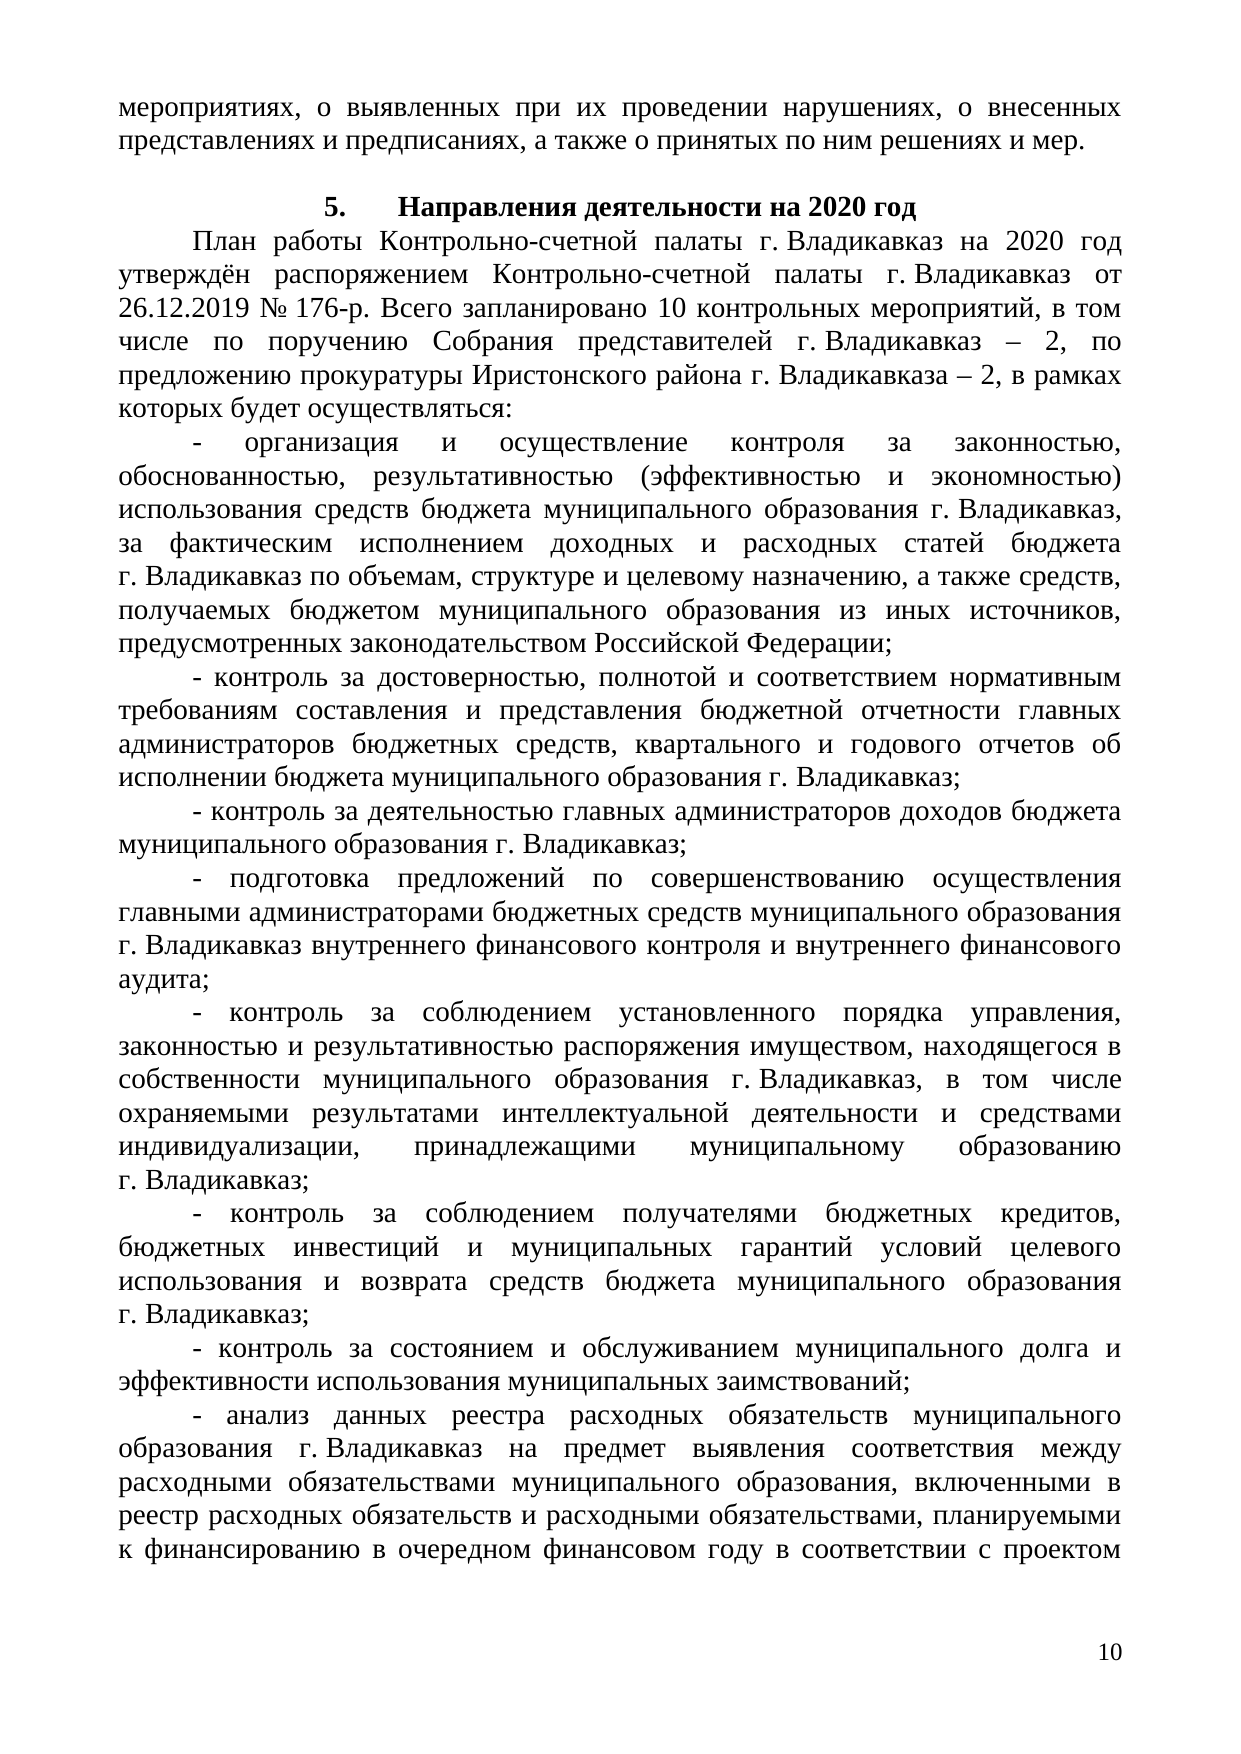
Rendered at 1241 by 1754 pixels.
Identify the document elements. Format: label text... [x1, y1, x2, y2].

text План работы Контрольно-счетной палаты г. Владикавказ на 2020 год утверждён распоряжением Контрольно-счетной палаты г. Владикавказ от 26.12.2019 № 176-р. Всего запланировано 10 контрольных мероприятий, в том числе по поручению Собрания представителей г. Владикавказ – 2, по предложению прокуратуры Иристонского района г. Владикавказа – 2, в рамках которых будет осуществляться: [118, 223, 1122, 424]
text - контроль за деятельностью главных администраторов доходов бюджета муниципального образования г. Владикавказ; [118, 793, 1122, 860]
text - подготовка предложений по совершенствованию осуществления главными администраторами бюджетных средств муниципального образования г. Владикавказ внутреннего финансового контроля и внутреннего финансового аудита; [118, 860, 1122, 994]
text - контроль за состоянием и обслуживанием муниципального долга и эффективности использования муниципальных заимствований; [118, 1330, 1122, 1397]
text - контроль за соблюдением установленного порядка управления, законностью и результативностью распоряжения имуществом, находящегося в собственности муниципального образования г. Владикавказ, в том числе охраняемыми результатами интеллектуальной деятельности и средствами индивидуализации, принадлежащими муниципальному образованию г. Владикавказ; [118, 994, 1122, 1196]
subtitle Направления деятельности на 2020 год [118, 189, 1122, 223]
text - контроль за соблюдением получателями бюджетных кредитов, бюджетных инвестиций и муниципальных гарантий условий целевого использования и возврата средств бюджета муниципального образования г. Владикавказ; [118, 1196, 1122, 1330]
text - организация и осуществление контроля за законностью, обоснованностью, результативностью (эффективностью и экономностью) использования средств бюджета муниципального образования г. Владикавказ, за фактическим исполнением доходных и расходных статей бюджета г. Владикавказ по объемам, структуре и целевому назначению, а также средств, получаемых бюджетом муниципального образования из иных источников, предусмотренных законодательством Российской Федерации; [118, 424, 1122, 659]
text - контроль за достоверностью, полнотой и соответствием нормативным требованиям составления и представления бюджетной отчетности главных администраторов бюджетных средств, квартального и годового отчетов об исполнении бюджета муниципального образования г. Владикавказ; [118, 659, 1122, 793]
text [118, 1397, 1122, 1564]
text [118, 89, 1122, 156]
